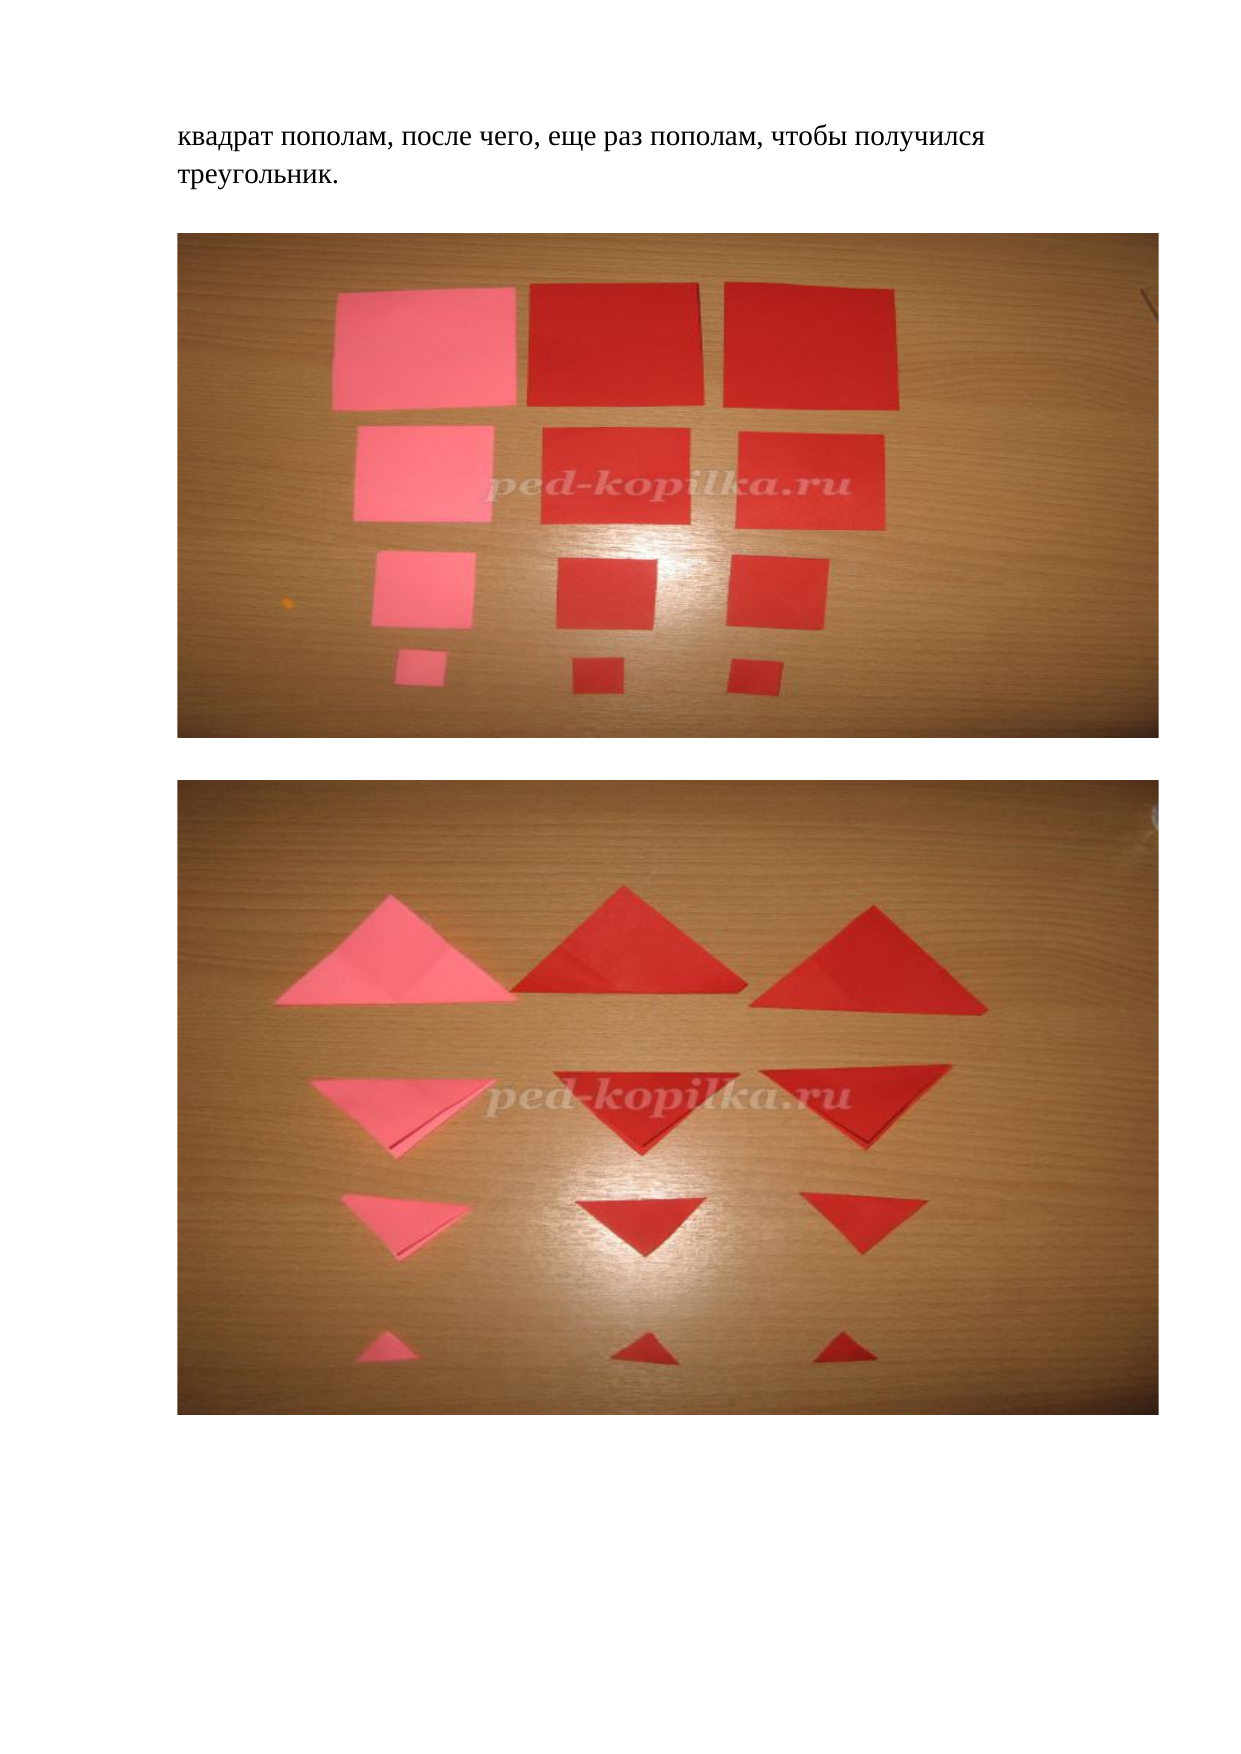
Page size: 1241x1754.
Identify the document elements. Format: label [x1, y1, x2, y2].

picture [177, 780, 1159, 1415]
picture [177, 233, 1159, 738]
text [177, 118, 1152, 190]
